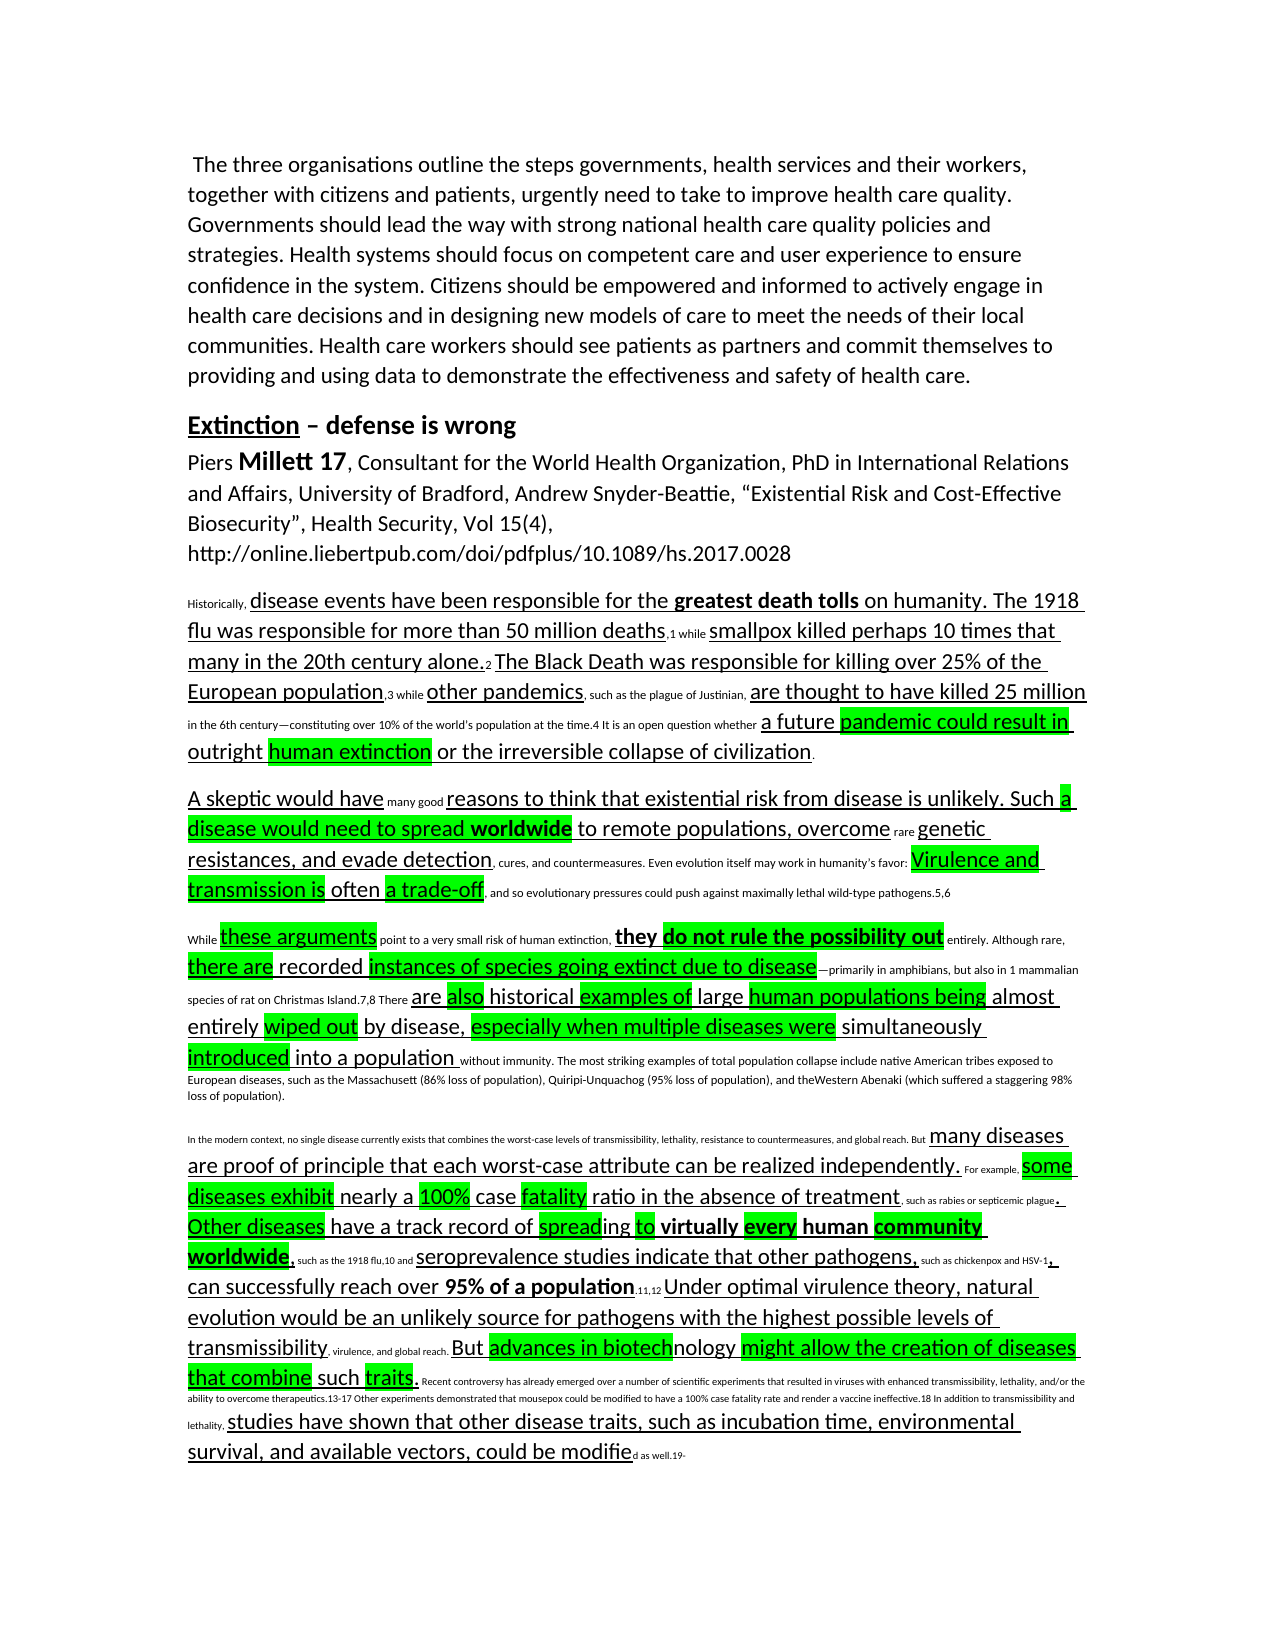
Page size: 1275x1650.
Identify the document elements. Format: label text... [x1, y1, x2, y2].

text Historically, disease events have been responsible for the greatest death tolls on humanity. The 1918 flu was responsible for more than 50 million deaths,1 while smallpox killed perhaps 10 times that many in the 20th century alone.2 The Black Death was responsible for killing over 25% of the European population,3 while other pandemics, such as the plague of Justinian, are thought to have killed 25 million in the 6th century—constituting over 10% of the world’s population at the time.4 It is an open question whether a future pandemic could result in outright human extinction or the irreversible collapse of civilization. [187, 586, 1087, 766]
text While these arguments point to a very small risk of human extinction, they do not rule the possibility out entirely. Although rare, there are recorded instances of species going extinct due to disease—primarily in amphibians, but also in 1 mammalian species of rat on Christmas Island.7,8 There are also historical examples of large human populations being almost entirely wiped out by disease, especially when multiple diseases were simultaneously introduced into a population without immunity. The most striking examples of total population collapse include native American tribes exposed to European diseases, such as the Massachusett (86% loss of population), Quiripi-Unquachog (95% loss of population), and theWestern Abenaki (which suffered a staggering 98% loss of population). [187, 922, 1087, 1104]
text The three organisations outline the steps governments, health services and their workers, together with citizens and patients, urgently need to take to improve health care quality. Governments should lead the way with strong national health care quality policies and strategies. Health systems should focus on competent care and user experience to ensure confidence in the system. Citizens should be empowered and informed to actively engage in health care decisions and in designing new models of care to meet the needs of their local communities. Health care workers should see patients as partners and commit themselves to providing and using data to demonstrate the effectiveness and safety of health care. [187, 150, 1087, 389]
text Piers Millett 17, Consultant for the World Health Organization, PhD in International Relations and Affairs, University of Bradford, Andrew Snyder-Beattie, “Existential Risk and Cost-Effective Biosecurity”, Health Security, Vol 15(4), http://online.liebertpub.com/doi/pdfplus/10.1089/hs.2017.0028 [187, 444, 1087, 568]
text In the modern context, no single disease currently exists that combines the worst-case levels of transmissibility, lethality, resistance to countermeasures, and global reach. But many diseases are proof of principle that each worst-case attribute can be realized independently. For example, some diseases exhibit nearly a 100% case fatality ratio in the absence of treatment, such as rabies or septicemic plague. Other diseases have a track record of spreading to virtually every human community worldwide, such as the 1918 flu,10 and seroprevalence studies indicate that other pathogens, such as chickenpox and HSV-1, can successfully reach over 95% of a population.11,12 Under optimal virulence theory, natural evolution would be an unlikely source for pathogens with the highest possible levels of transmissibility, virulence, and global reach. But advances in biotechnology might allow the creation of diseases that combine such traits. Recent controversy has already emerged over a number of scientific experiments that resulted in viruses with enhanced transmissibility, lethality, and/or the ability to overcome therapeutics.13-17 Other experiments demonstrated that mousepox could be modified to have a 100% case fatality rate and render a vaccine ineffective.18 In addition to transmissibility and lethality, studies have shown that other disease traits, such as incubation time, environmental survival, and available vectors, could be modified as well.19- [187, 1121, 1087, 1465]
text A skeptic would have many good reasons to think that existential risk from disease is unlikely. Such a disease would need to spread worldwide to remote populations, overcome rare genetic resistances, and evade detection, cures, and countermeasures. Even evolution itself may work in humanity’s favor: Virulence and transmission is often a trade-off, and so evolutionary pressures could push against maximally lethal wild-type pathogens.5,6 [187, 784, 1087, 903]
subtitle Extinction – defense is wrong [187, 408, 1087, 441]
